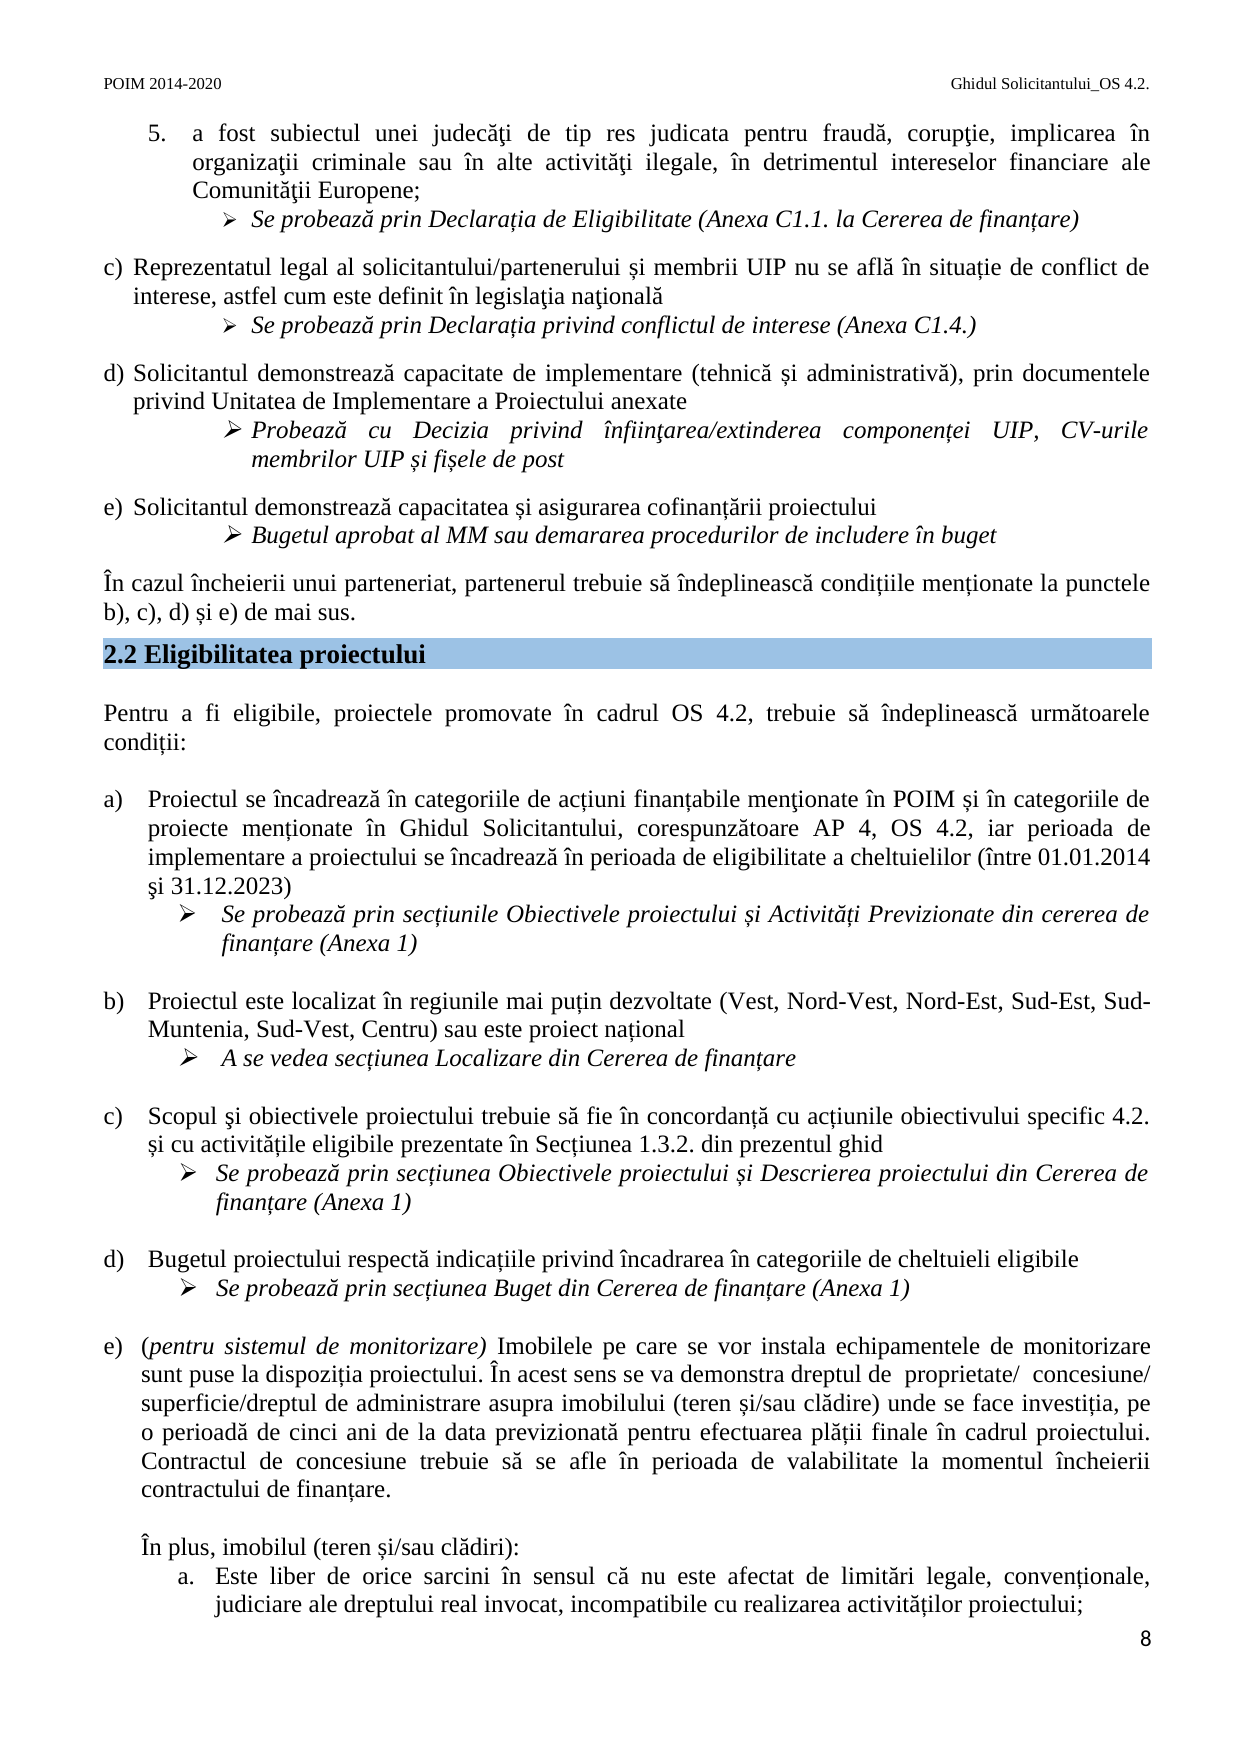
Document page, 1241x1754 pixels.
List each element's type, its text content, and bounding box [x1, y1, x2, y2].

list Se probează prin Declarația privind conflictul de interese (Anexa C1.4.) [221, 310, 1152, 338]
list Solicitantul demonstrează capacitatea și asigurarea cofinanțării proiectului [103, 492, 1152, 521]
list Reprezentatul legal al solicitantului/partenerului și membrii UIP nu se află în situație de conflict de interese, astfel cum este definit în legislaţia naţională [103, 252, 1152, 310]
list Se probează prin secțiunea Buget din Cererea de finanțare (Anexa 1) [178, 1273, 1152, 1302]
list Proiectul se încadrează în categoriile de acțiuni finanțabile menţionate în POIM și în categoriile de proiecte menționate în Ghidul Solicitantului, corespunzătoare AP 4, OS 4.2, iar perioada de implementare a proiectului se încadrează în perioada de eligibilitate a cheltuielilor (între 01.01.2014 şi 31.12.2023) [103, 784, 1152, 899]
subtitle 2.2 Eligibilitatea proiectului [103, 638, 1152, 669]
list Bugetul proiectului respectă indicațiile privind încadrarea în categoriile de cheltuieli eligibile [103, 1244, 1152, 1273]
list (pentru sistemul de monitorizare) Imobilele pe care se vor instala echipamentele de monitorizare sunt puse la dispoziția proiectului. În acest sens se va demonstra dreptul de proprietate/ concesiune/ superficie/dreptul de administrare asupra imobilului (teren și/sau clădire) unde se face investiția, pe o perioadă de cinci ani de la data previzionată pentru efectuarea plății finale în cadrul proiectului. Contractul de concesiune trebuie să se afle în perioada de valabilitate la momentul încheierii contractului de finanțare. [103, 1331, 1152, 1503]
list Proiectul este localizat în regiunile mai puțin dezvoltate (Vest, Nord-Vest, Nord-Est, Sud-Est, Sud-Muntenia, Sud-Vest, Centru) sau este proiect național [103, 986, 1152, 1043]
text În cazul încheierii unui parteneriat, partenerul trebuie să îndeplinească condițiile menționate la punctele b), c), d) și e) de mai sus. [103, 568, 1152, 626]
text Pentru a fi eligibile, proiectele promovate în cadrul OS 4.2, trebuie să îndeplinească următoarele condiții: [103, 698, 1152, 756]
list Probează cu Decizia privind înfiinţarea/extinderea componenței UIP, CV-urile membrilor UIP și fișele de post [221, 415, 1152, 473]
list Se probează prin secțiunea Obiectivele proiectului și Descrierea proiectului din Cererea de finanțare (Anexa 1) [178, 1158, 1152, 1216]
list Bugetul aprobat al MM sau demararea procedurilor de includere în buget [221, 521, 1152, 549]
list Se probează prin Declarația de Eligibilitate (Anexa C1.1. la Cererea de finanțare) [221, 204, 1152, 233]
list Solicitantul demonstrează capacitate de implementare (tehnică și administrativă), prin documentele privind Unitatea de Implementare a Proiectului anexate [103, 358, 1152, 415]
list Este liber de orice sarcini în sensul că nu este afectat de limitări legale, convenționale, judiciare ale dreptului real invocat, incompatibile cu realizarea activităților proiectului; [177, 1561, 1152, 1618]
text În plus, imobilul (teren și/sau clădiri): [103, 1532, 1152, 1561]
list A se vedea secțiunea Localizare din Cererea de finanțare [177, 1043, 1152, 1072]
list a fost subiectul unei judecăţi de tip res judicata pentru fraudă, corupţie, implicarea în organizaţii criminale sau în alte activităţi ilegale, în detrimentul intereselor financiare ale Comunităţii Europene; [148, 118, 1152, 204]
list Se probează prin secțiunile Obiectivele proiectului și Activități Previzionate din cererea de finanțare (Anexa 1) [177, 899, 1152, 957]
list Scopul şi obiectivele proiectului trebuie să fie în concordanță cu acțiunile obiectivului specific 4.2. și cu activitățile eligibile prezentate în Secțiunea 1.3.2. din prezentul ghid [103, 1101, 1152, 1158]
